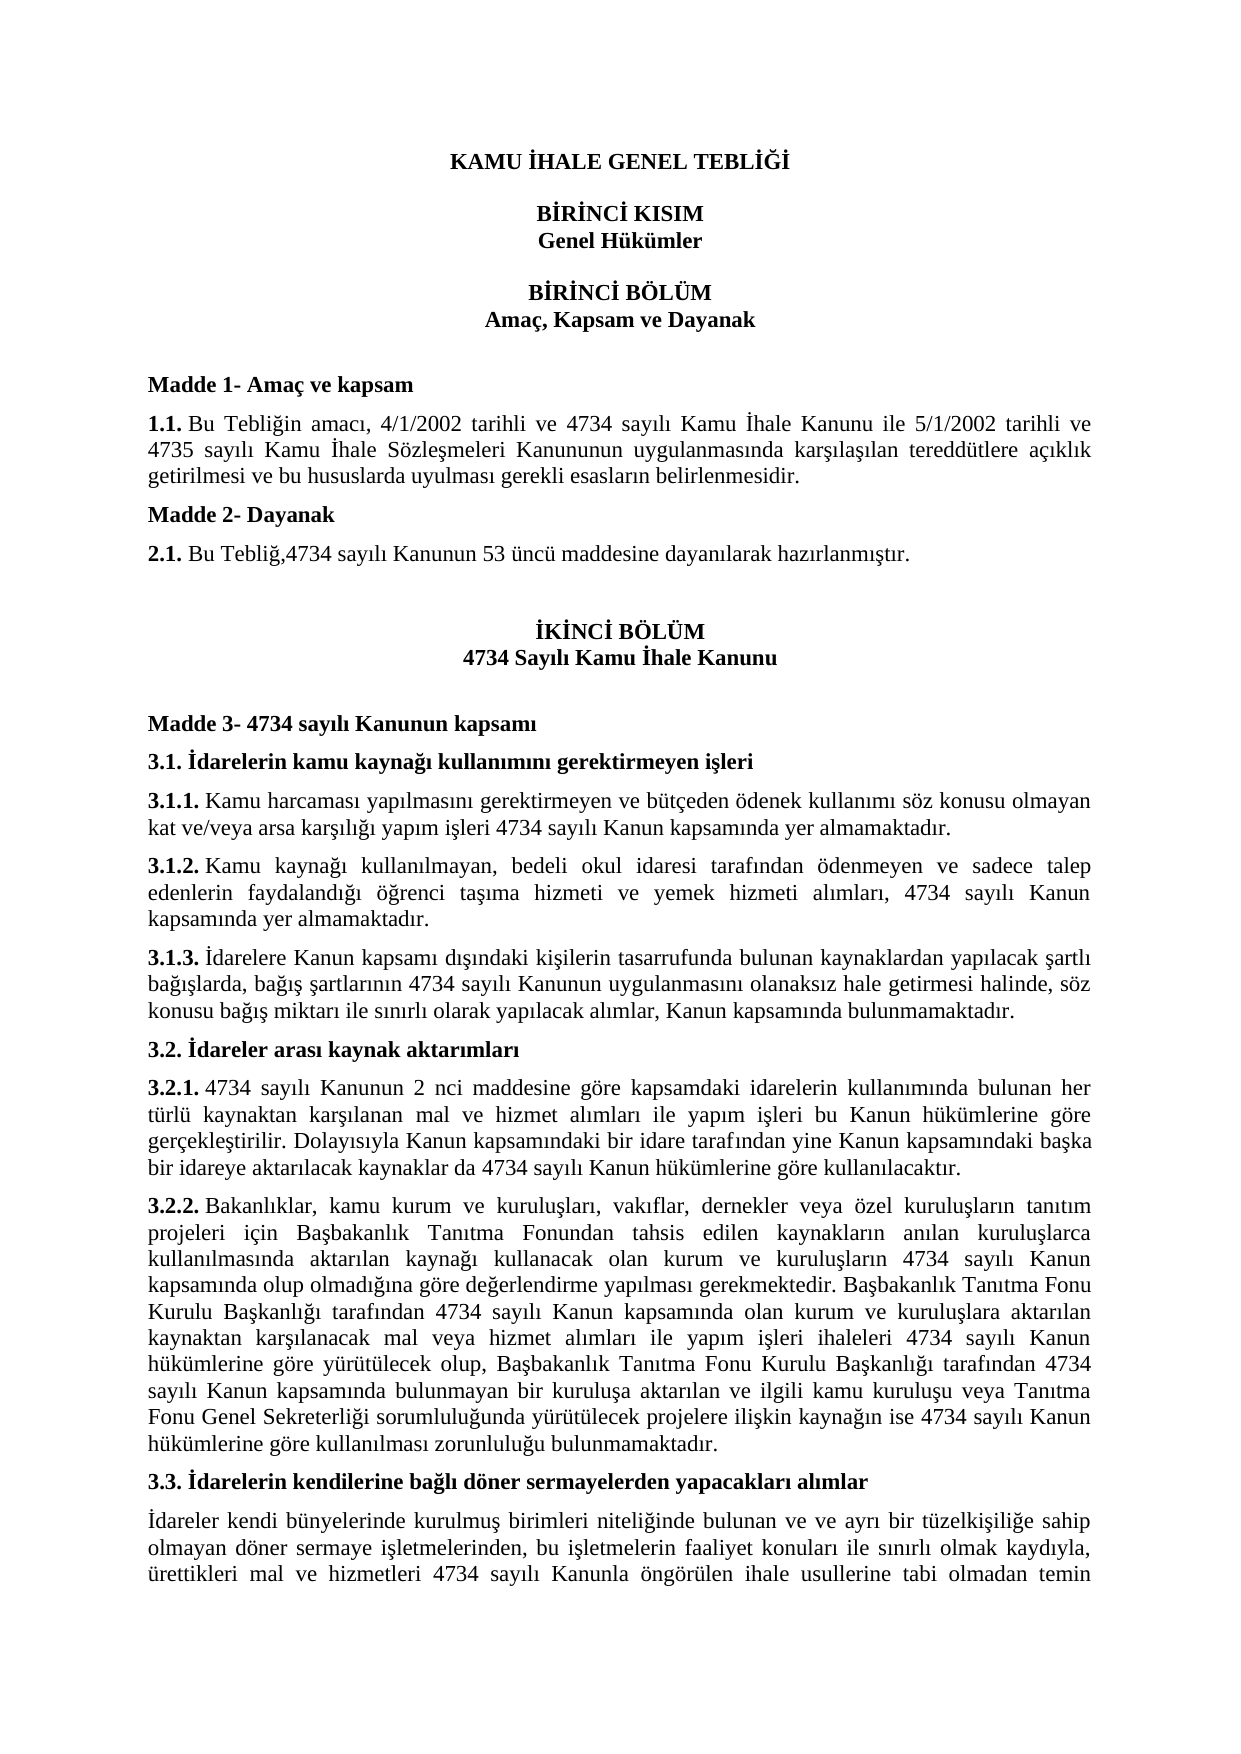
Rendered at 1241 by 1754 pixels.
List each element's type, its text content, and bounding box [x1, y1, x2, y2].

text Genel Hükümler [148, 227, 1092, 253]
text 2.1. Bu Tebliğ,4734 sayılı Kanunun 53 üncü maddesine dayanılarak hazırlanmıştır. [148, 540, 1092, 567]
text Madde 3- 4734 sayılı Kanunun kapsamı [148, 709, 1092, 736]
text Madde 1- Amaç ve kapsam [148, 371, 1092, 397]
text İKİNCİ BÖLÜM [148, 618, 1092, 644]
text 4734 Sayılı Kamu İhale Kanunu [148, 644, 1092, 671]
text 3.2.2. Bakanlıklar, kamu kurum ve kuruluşları, vakıflar, dernekler veya özel kuruluşların tanıtım projeleri için Başbakanlık Tanıtma Fonundan tahsis edilen kaynakların anılan kuruluşlarca kullanılmasında aktarılan kaynağı kullanacak olan kurum ve kuruluşların 4734 sayılı Kanun kapsamında olup olmadığına göre değerlendirme yapılması gerekmektedir. Başbakanlık Tanıtma Fonu Kurulu Başkanlığı tarafından 4734 sayılı Kanun kapsamında olan kurum ve kuruluşlara aktarılan kaynaktan karşılanacak mal veya hizmet alımları ile yapım işleri ihaleleri 4734 sayılı Kanun hükümlerine göre yürütülecek olup, Başbakanlık Tanıtma Fonu Kurulu Başkanlığı tarafından 4734 sayılı Kanun kapsamında bulunmayan bir kuruluşa aktarılan ve ilgili kamu kuruluşu veya Tanıtma Fonu Genel Sekreterliği sorumluluğunda yürütülecek projelere ilişkin kaynağın ise 4734 sayılı Kanun hükümlerine göre kullanılması zorunluluğu bulunmamaktadır. [148, 1192, 1092, 1456]
text BİRİNCİ KISIM [148, 200, 1092, 227]
text Amaç, Kapsam ve Dayanak [148, 306, 1092, 332]
text 1.1. Bu Tebliğin amacı, 4/1/2002 tarihli ve 4734 sayılı Kamu İhale Kanunu ile 5/1/2002 tarihli ve 4735 sayılı Kamu İhale Sözleşmeleri Kanununun uygulanmasında karşılaşılan tereddütlere açıklık getirilmesi ve bu hususlarda uyulması gerekli esasların belirlenmesidir. [148, 410, 1092, 489]
text 3.1.2. Kamu kaynağı kullanılmayan, bedeli okul idaresi tarafından ödenmeyen ve sadece talep edenlerin faydalandığı öğrenci taşıma hizmeti ve yemek hizmeti alımları, 4734 sayılı Kanun kapsamında yer almamaktadır. [148, 852, 1092, 932]
text 3.2.1. 4734 sayılı Kanunun 2 nci maddesine göre kapsamdaki idarelerin kullanımında bulunan her türlü kaynaktan karşılanan mal ve hizmet alımları ile yapım işleri bu Kanun hükümlerine göre gerçekleştirilir. Dolayısıyla Kanun kapsamındaki bir idare tarafından yine Kanun kapsamındaki başka bir idareye aktarılacak kaynaklar da 4734 sayılı Kanun hükümlerine göre kullanılacaktır. [148, 1074, 1092, 1180]
text 3.1.3. İdarelere Kanun kapsamı dışındaki kişilerin tasarrufunda bulunan kaynaklardan yapılacak şartlı bağışlarda, bağış şartlarının 4734 sayılı Kanunun uygulanmasını olanaksız hale getirmesi halinde, söz konusu bağış miktarı ile sınırlı olarak yapılacak alımlar, Kanun kapsamında bulunmamaktadır. [148, 944, 1092, 1023]
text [148, 1507, 1092, 1586]
text 3.1. İdarelerin kamu kaynağı kullanımını gerektirmeyen işleri [148, 748, 1092, 775]
text KAMU İHALE GENEL TEBLİĞİ [148, 148, 1092, 174]
text BİRİNCİ BÖLÜM [148, 279, 1092, 306]
text 3.2. İdareler arası kaynak aktarımları [148, 1036, 1092, 1062]
text Madde 2- Dayanak [148, 501, 1092, 528]
text 3.1.1. Kamu harcaması yapılmasını gerektirmeyen ve bütçeden ödenek kullanımı söz konusu olmayan kat ve/veya arsa karşılığı yapım işleri 4734 sayılı Kanun kapsamında yer almamaktadır. [148, 787, 1092, 840]
text 3.3. İdarelerin kendilerine bağlı döner sermayelerden yapacakları alımlar [148, 1468, 1092, 1495]
